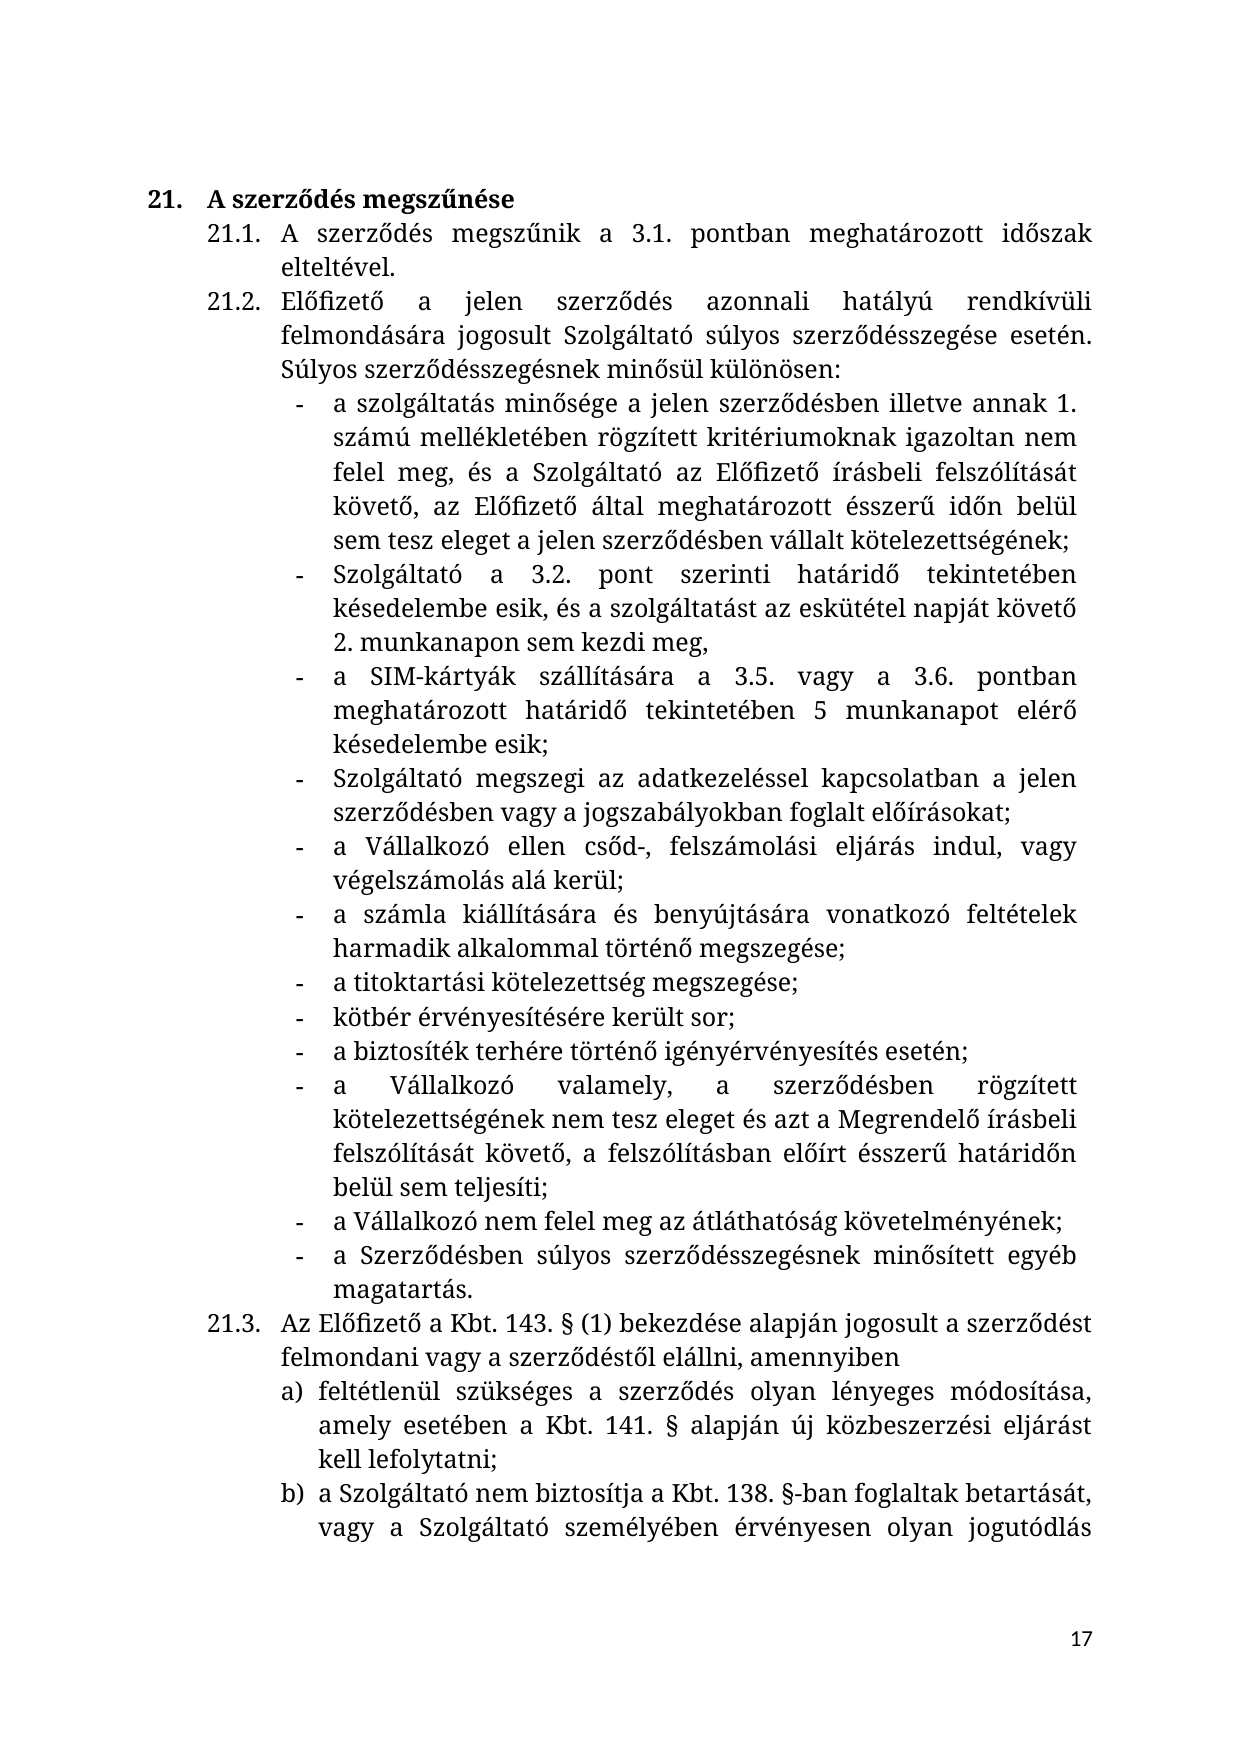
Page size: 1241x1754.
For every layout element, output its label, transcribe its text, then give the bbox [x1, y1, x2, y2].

list a SIM-kártyák szállítására a 3.5. vagy a 3.6. pontban meghatározott határidő tekintetében 5 munkanapot elérő késedelembe esik; [295, 658, 1078, 761]
list Szolgáltató a 3.2. pont szerinti határidő tekintetében késedelembe esik, és a szolgáltatást az eskütétel napját követő 2. munkanapon sem kezdi meg, [295, 556, 1078, 658]
list a Vállalkozó valamely, a szerződésben rögzített kötelezettségének nem tesz eleget és azt a Megrendelő írásbeli felszólítását követő, a felszólításban előírt ésszerű határidőn belül sem teljesíti; [295, 1067, 1078, 1203]
list a Szerződésben súlyos szerződésszegésnek minősített egyéb magatartás. [295, 1238, 1078, 1306]
list a számla kiállítására és benyújtására vonatkozó feltételek harmadik alkalommal történő megszegése; [295, 897, 1078, 965]
list Az Előfizető a Kbt. 143. § (1) bekezdése alapján jogosult a szerződést felmondani vagy a szerződéstől elállni, amennyiben [207, 1306, 1093, 1374]
list Előfizető a jelen szerződés azonnali hatályú rendkívüli felmondására jogosult Szolgáltató súlyos szerződésszegése esetén. Súlyos szerződésszegésnek minősül különösen: [207, 284, 1093, 386]
list A szerződés megszűnik a 3.1. pontban meghatározott időszak elteltével. [207, 216, 1093, 284]
list a szolgáltatás minősége a jelen szerződésben illetve annak 1. számú mellékletében rögzített kritériumoknak igazoltan nem felel meg, és a Szolgáltató az Előfizető írásbeli felszólítását követő, az Előfizető által meghatározott ésszerű időn belül sem tesz eleget a jelen szerződésben vállalt kötelezettségének; [295, 386, 1078, 556]
list a biztosíték terhére történő igényérvényesítés esetén; [295, 1033, 1078, 1067]
list feltétlenül szükséges a szerződés olyan lényeges módosítása, amely esetében a Kbt. 141. § alapján új közbeszerzési eljárást kell lefolytatni; [281, 1374, 1093, 1476]
list a Vállalkozó ellen csőd-, felszámolási eljárás indul, vagy végelszámolás alá kerül; [295, 829, 1078, 897]
list A szerződés megszűnése [148, 182, 1093, 216]
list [281, 1476, 1093, 1544]
list Szolgáltató megszegi az adatkezeléssel kapcsolatban a jelen szerződésben vagy a jogszabályokban foglalt előírásokat; [295, 761, 1078, 829]
list a titoktartási kötelezettség megszegése; [295, 965, 1078, 999]
list a Vállalkozó nem felel meg az átláthatóság követelményének; [295, 1203, 1078, 1238]
list kötbér érvényesítésére került sor; [295, 999, 1078, 1033]
